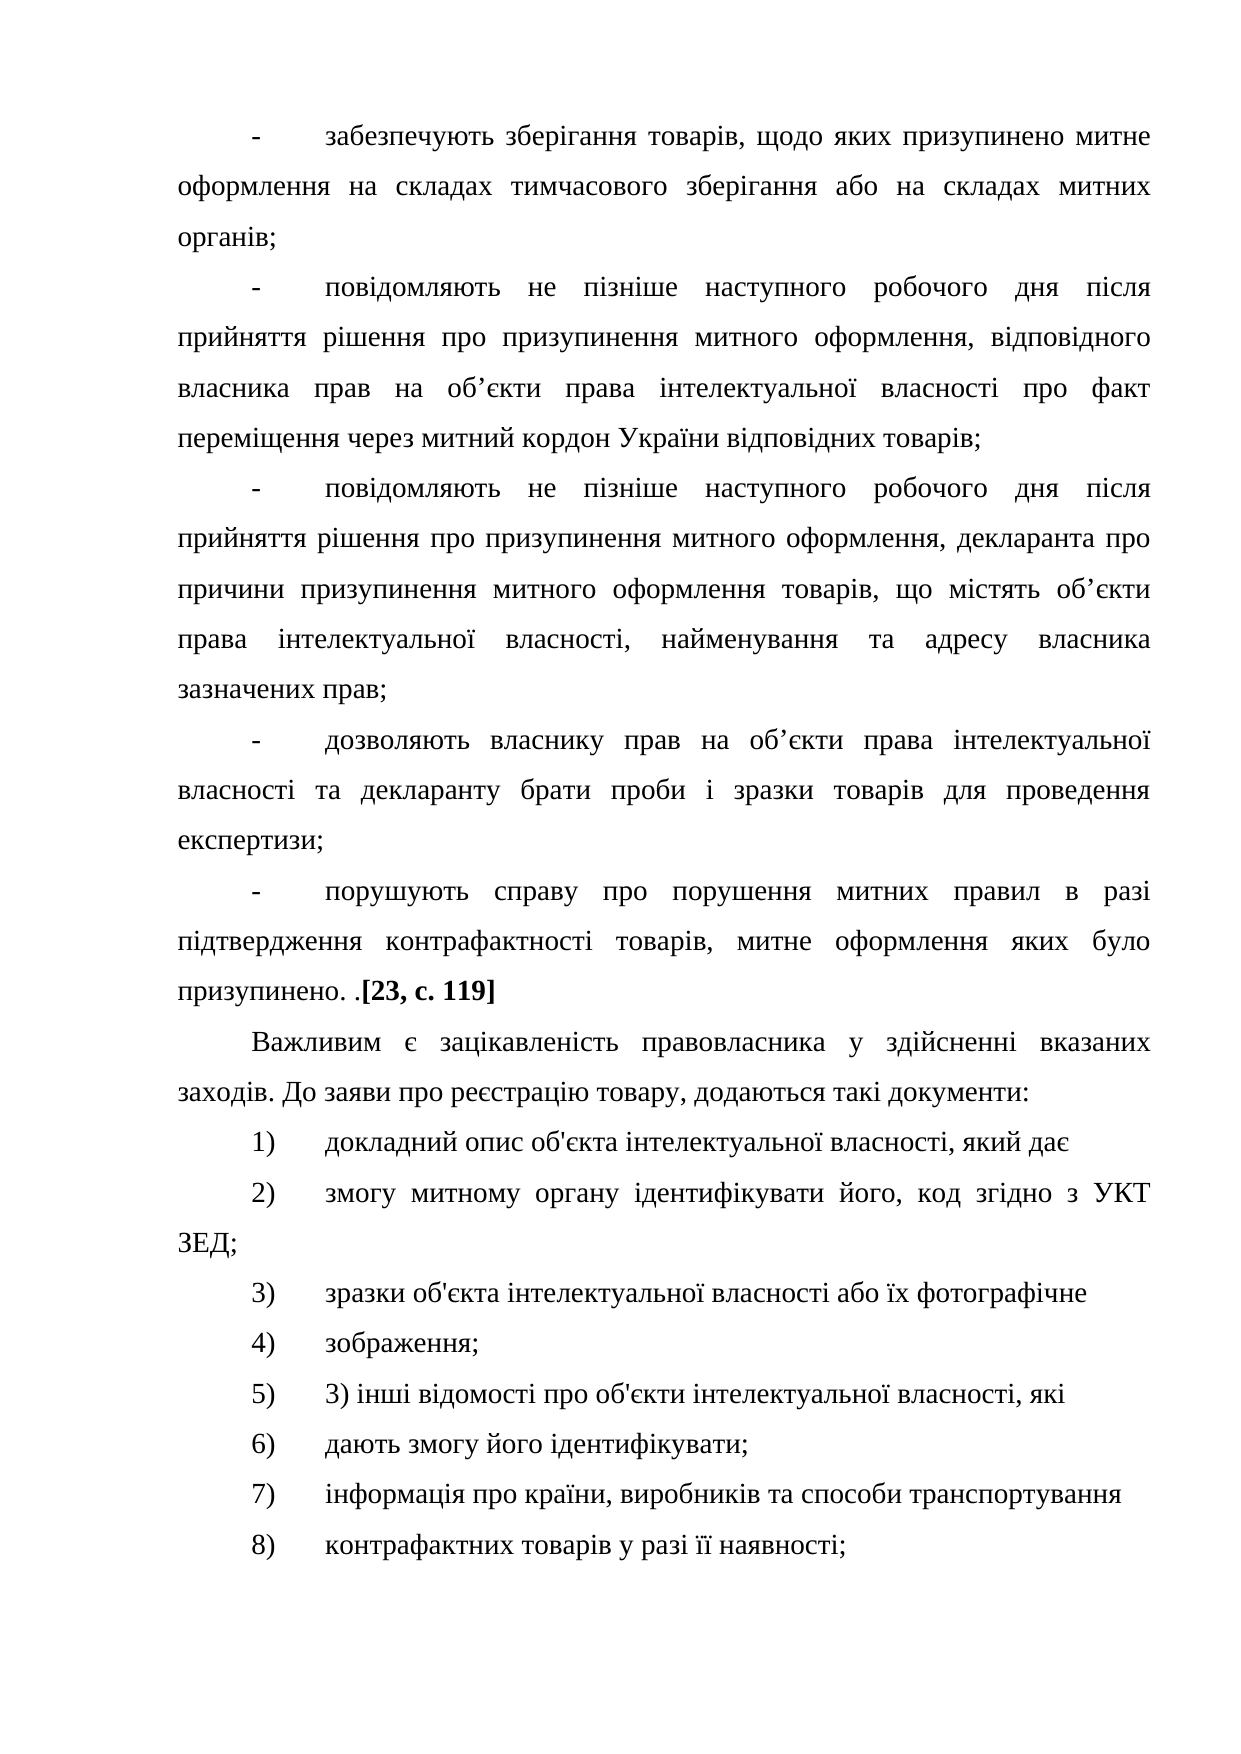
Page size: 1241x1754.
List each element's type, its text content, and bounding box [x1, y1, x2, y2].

list забезпечують зберігання товарів, щодо яких призупинено митне оформлення на складах тимчасового зберігання або на складах митних органів; [177, 118, 1152, 252]
list докладний опис об'єкта інтелектуальної власності, який дає [177, 1124, 1152, 1158]
list дають змогу його ідентифікувати; [177, 1426, 1152, 1460]
list повідомляють не пізніше наступного робочого дня після прийняття рішення про призупинення митного оформлення, відповідного власника прав на об’єкти права інтелектуальної власності про факт переміщення через митний кордон України відповідних товарів; [177, 269, 1152, 453]
list змогу митному органу ідентифікувати його, код згідно з УКТ ЗЕД; [177, 1175, 1152, 1258]
list 3) інші відомості про об'єкти інтелектуальної власності, які [177, 1376, 1152, 1409]
text Важливим є зацікавленість правовласника у здійсненні вказаних заходів. До заяви про реєстрацію товару, додаються такі документи: [177, 1024, 1152, 1108]
list зразки об'єкта інтелектуальної власності або їх фотографічне [177, 1275, 1152, 1309]
list зображення; [177, 1326, 1152, 1359]
list дозволяють власнику прав на об’єкти права інтелектуальної власності та декларанту брати проби і зразки товарів для проведення експертизи; [177, 722, 1152, 856]
list інформація про країни, виробників та способи транспортування [177, 1477, 1152, 1510]
list порушують справу про порушення митних правил в разі підтвердження контрафактності товарів, митне оформлення яких було призупинено. .[23, c. 119] [177, 873, 1152, 1007]
list контрафактних товарів у разі її наявності; [177, 1527, 1152, 1560]
list повідомляють не пізніше наступного робочого дня після прийняття рішення про призупинення митного оформлення, декларанта про причини призупинення митного оформлення товарів, що містять об’єкти права інтелектуальної власності, найменування та адресу власника зазначених прав; [177, 470, 1152, 705]
